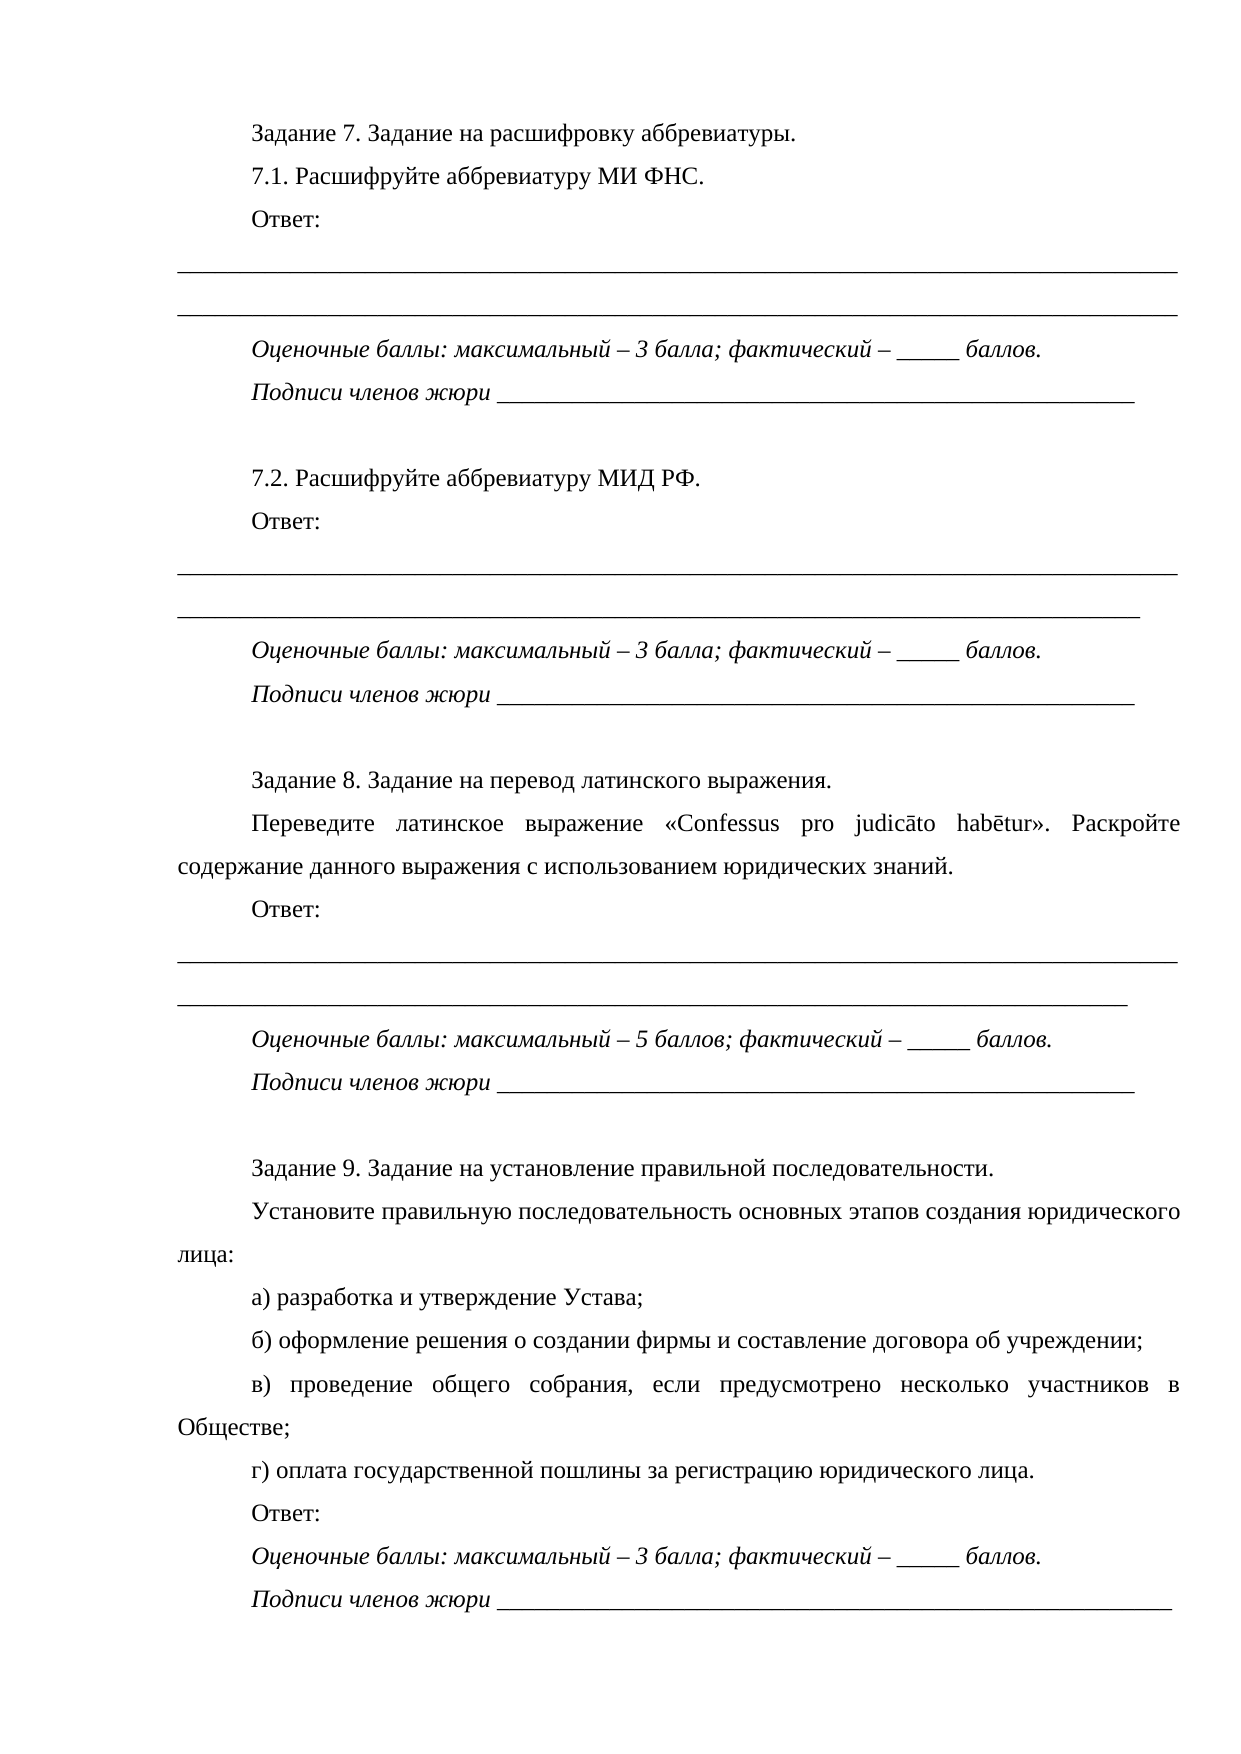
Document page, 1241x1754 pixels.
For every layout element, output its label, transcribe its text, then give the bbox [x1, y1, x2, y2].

text Подписи членов жюри ______________________________________________________ [177, 1584, 1181, 1613]
text 7.1. Расшифруйте аббревиатуру МИ ФНС. [177, 161, 1181, 190]
text Оценочные баллы: максимальный – 3 балла; фактический – _____ баллов. [177, 1541, 1181, 1570]
text Оценочные баллы: максимальный – 5 баллов; фактический – _____ баллов. [177, 1024, 1181, 1052]
text Ответ: ____________________________________________________________________________________________________________________________________________________________ [177, 894, 1181, 1009]
text Переведите латинское выражение «Confessus pro judicāto habētur». Раскройте содержание данного выражения с использованием юридических знаний. [177, 808, 1181, 880]
text в) проведение общего собрания, если предусмотрено несколько участников в Обществе; [177, 1369, 1181, 1441]
text Подписи членов жюри ___________________________________________________ [177, 1067, 1181, 1096]
text Задание 9. Задание на установление правильной последовательности. [177, 1153, 1181, 1182]
text г) оплата государственной пошлины за регистрацию юридического лица. [177, 1455, 1181, 1484]
text Подписи членов жюри ___________________________________________________ [177, 377, 1181, 406]
text Подписи членов жюри ___________________________________________________ [177, 679, 1181, 707]
text Ответ: [177, 1498, 1181, 1527]
text Ответ: _____________________________________________________________________________________________________________________________________________________________ [177, 506, 1181, 621]
text Задание 8. Задание на перевод латинского выражения. [177, 765, 1181, 794]
text а) разработка и утверждение Устава; [177, 1282, 1181, 1311]
text Установите правильную последовательность основных этапов создания юридического лица: [177, 1196, 1181, 1268]
text 7.2. Расшифруйте аббревиатуру МИД РФ. [177, 463, 1181, 492]
text Оценочные баллы: максимальный – 3 балла; фактический – _____ баллов. [177, 636, 1181, 664]
text Оценочные баллы: максимальный – 3 балла; фактический – _____ баллов. [177, 334, 1181, 362]
text б) оформление решения о создании фирмы и составление договора об учреждении; [177, 1326, 1181, 1354]
text Задание 7. Задание на расшифровку аббревиатуры. [177, 118, 1181, 147]
text Ответ: ________________________________________________________________________________________________________________________________________________________________ [177, 204, 1181, 319]
